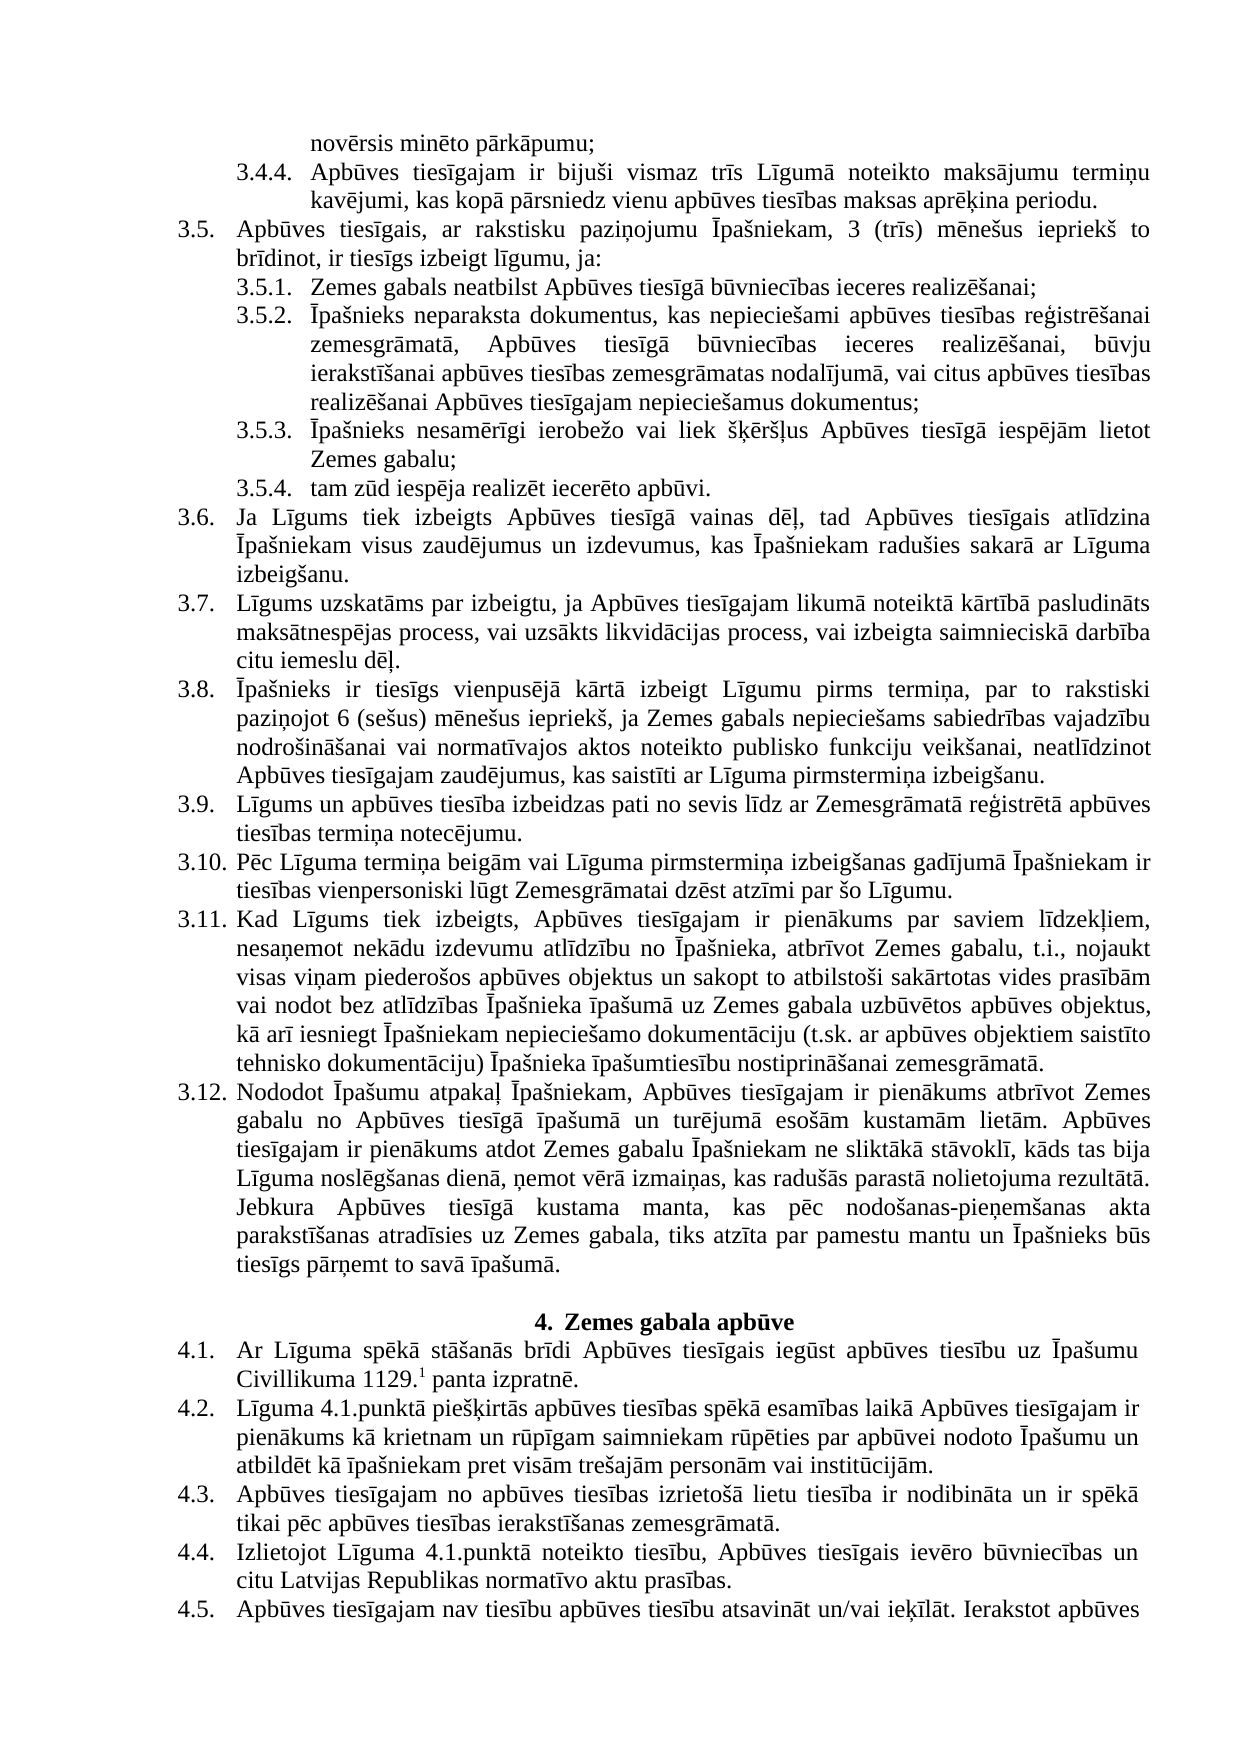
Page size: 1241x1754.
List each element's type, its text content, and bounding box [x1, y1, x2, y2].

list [236, 128, 1152, 157]
list Līgums uzskatāms par izbeigtu, ja Apbūves tiesīgajam likumā noteiktā kārtībā pasludināts maksātnespējas process, vai uzsākts likvidācijas process, vai izbeigta saimnieciskā darbība citu iemeslu dēļ. [177, 588, 1152, 674]
list tam zūd iespēja realizēt iecerēto apbūvi. [236, 473, 1152, 502]
list Ja Līgums tiek izbeigts Apbūves tiesīgā vainas dēļ, tad Apbūves tiesīgais atlīdzina Īpašniekam visus zaudējumus un izdevumus, kas Īpašniekam radušies sakarā ar Līguma izbeigšanu. [177, 502, 1152, 588]
list Apbūves tiesīgajam ir bijuši vismaz trīs Līgumā noteikto maksājumu termiņu kavējumi, kas kopā pārsniedz vienu apbūves tiesības maksas aprēķina periodu. [236, 157, 1152, 214]
list Apbūves tiesīgajam no apbūves tiesības izrietošā lietu tiesība ir nodibināta un ir spēkā tikai pēc apbūves tiesības ierakstīšanas zemesgrāmatā. [177, 1479, 1140, 1537]
list Izlietojot Līguma 4.1.punktā noteikto tiesību, Apbūves tiesīgais ievēro būvniecības un citu Latvijas Republikas normatīvo aktu prasības. [177, 1537, 1139, 1594]
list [177, 1594, 1140, 1623]
list Līguma 4.1.punktā piešķirtās apbūves tiesības spēkā esamības laikā Apbūves tiesīgajam ir pienākums kā krietnam un rūpīgam saimniekam rūpēties par apbūvei nodoto Īpašumu un atbildēt kā īpašniekam pret visām trešajām personām vai institūcijām. [177, 1393, 1140, 1479]
list Kad Līgums tiek izbeigts, Apbūves tiesīgajam ir pienākums par saviem līdzekļiem, nesaņemot nekādu izdevumu atlīdzību no Īpašnieka, atbrīvot Zemes gabalu, t.i., nojaukt visas viņam piederošos apbūves objektus un sakopt to atbilstoši sakārtotas vides prasībām vai nodot bez atlīdzības Īpašnieka īpašumā uz Zemes gabala uzbūvētos apbūves objektus, kā arī iesniegt Īpašniekam nepieciešamo dokumentāciju (t.sk. ar apbūves objektiem saistīto tehnisko dokumentāciju) Īpašnieka īpašumtiesību nostiprināšanai zemesgrāmatā. [177, 904, 1152, 1077]
list Zemes gabals neatbilst Apbūves tiesīgā būvniecības ieceres realizēšanai; [236, 272, 1152, 300]
list Zemes gabala apbūve [177, 1307, 1152, 1335]
list Īpašnieks ir tiesīgs vienpusējā kārtā izbeigt Līgumu pirms termiņa, par to rakstiski paziņojot 6 (sešus) mēnešus iepriekš, ja Zemes gabals nepieciešams sabiedrības vajadzību nodrošināšanai vai normatīvajos aktos noteikto publisko funkciju veikšanai, neatlīdzinot Apbūves tiesīgajam zaudējumus, kas saistīti ar Līguma pirmstermiņa izbeigšanu. [177, 674, 1152, 789]
list Līgums un apbūves tiesība izbeidzas pati no sevis līdz ar Zemesgrāmatā reģistrētā apbūves tiesības termiņa notecējumu. [177, 789, 1152, 847]
list Nododot Īpašumu atpakaļ Īpašniekam, Apbūves tiesīgajam ir pienākums atbrīvot Zemes gabalu no Apbūves tiesīgā īpašumā un turējumā esošām kustamām lietām. Apbūves tiesīgajam ir pienākums atdot Zemes gabalu Īpašniekam ne sliktākā stāvoklī, kāds tas bija Līguma noslēgšanas dienā, ņemot vērā izmaiņas, kas radušās parastā nolietojuma rezultātā. Jebkura Apbūves tiesīgā kustama manta, kas pēc nodošanas-pieņemšanas akta parakstīšanas atradīsies uz Zemes gabala, tiks atzīta par pamestu mantu un Īpašnieks būs tiesīgs pārņemt to savā īpašumā. [177, 1077, 1152, 1278]
list Apbūves tiesīgais, ar rakstisku paziņojumu Īpašniekam, 3 (trīs) mēnešus iepriekš to brīdinot, ir tiesīgs izbeigt līgumu, ja: [177, 214, 1152, 272]
list Pēc Līguma termiņa beigām vai Līguma pirmstermiņa izbeigšanas gadījumā Īpašniekam ir tiesības vienpersoniski lūgt Zemesgrāmatai dzēst atzīmi par šo Līgumu. [177, 847, 1152, 904]
list Ar Līguma spēkā stāšanās brīdi Apbūves tiesīgais iegūst apbūves tiesību uz Īpašumu Civillikuma 1129.1 panta izpratnē. [177, 1335, 1140, 1393]
list Īpašnieks neparaksta dokumentus, kas nepieciešami apbūves tiesības reģistrēšanai zemesgrāmatā, Apbūves tiesīgā būvniecības ieceres realizēšanai, būvju ierakstīšanai apbūves tiesības zemesgrāmatas nodalījumā, vai citus apbūves tiesības realizēšanai Apbūves tiesīgajam nepieciešamus dokumentus; [236, 300, 1152, 415]
list Īpašnieks nesamērīgi ierobežo vai liek šķēršļus Apbūves tiesīgā iespējām lietot Zemes gabalu; [236, 415, 1152, 473]
